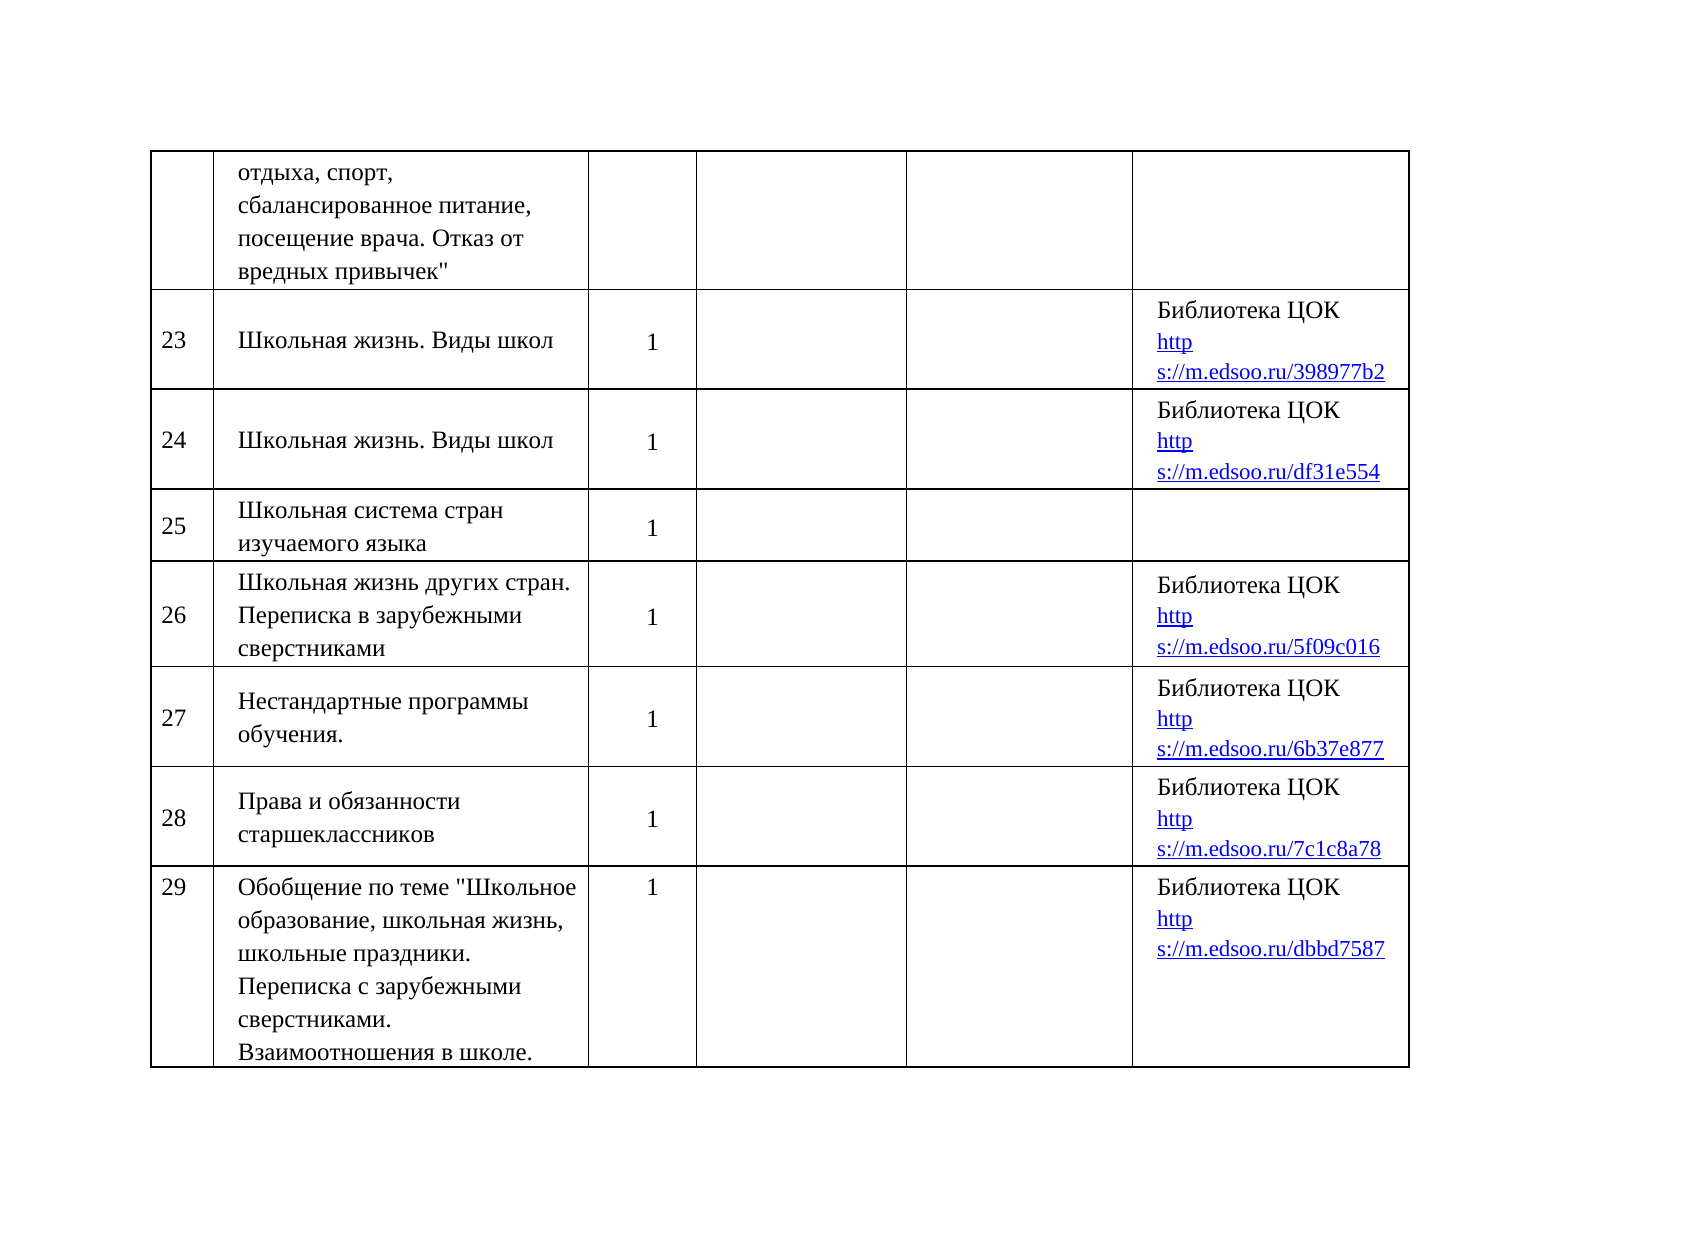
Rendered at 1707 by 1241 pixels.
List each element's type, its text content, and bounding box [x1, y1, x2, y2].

table_cell [697, 562, 906, 666]
table_cell 24 [152, 390, 213, 488]
table_cell [697, 867, 906, 1066]
table_cell Права и обязанности старшеклассников [214, 767, 588, 865]
table_cell [907, 562, 1132, 666]
table_cell [907, 490, 1132, 560]
table_cell [697, 767, 906, 865]
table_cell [1133, 152, 1408, 288]
table_cell 1 [697, 152, 906, 288]
table_cell [907, 390, 1132, 488]
table_cell 1 [589, 390, 696, 488]
table_cell [697, 290, 906, 388]
table_cell Школьная жизнь. Виды школ [214, 390, 588, 488]
table_cell 1 [589, 867, 696, 1066]
table_cell Школьная система стран изучаемого языка [214, 490, 588, 560]
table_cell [1133, 867, 1408, 1066]
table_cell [214, 867, 588, 1066]
table_cell Библиотека ЦОК https://m.edsoo.ru/df31e554 [1133, 390, 1408, 488]
table_cell 25 [152, 490, 213, 560]
table_cell [907, 867, 1132, 1066]
table_cell 26 [152, 562, 213, 666]
table_cell 22 [152, 152, 213, 288]
table_cell 1 [589, 667, 696, 766]
table_cell Нестандартные программы обучения. [214, 667, 588, 766]
table_cell [907, 290, 1132, 388]
table_cell 1 [589, 767, 696, 865]
table_cell 23 [152, 290, 213, 388]
table_cell 28 [152, 767, 213, 865]
table_cell 1 [589, 490, 696, 560]
table_cell [697, 667, 906, 766]
table_cell 29 [152, 867, 213, 1066]
table_cell Библиотека ЦОК https://m.edsoo.ru/5f09c016 [1133, 562, 1408, 666]
table_cell 1 [589, 562, 696, 666]
table_cell [907, 152, 1132, 288]
table_cell [697, 390, 906, 488]
table_cell [907, 667, 1132, 766]
table_cell Библиотека ЦОК https://m.edsoo.ru/7c1c8a78 [1133, 767, 1408, 865]
table_cell Библиотека ЦОК https://m.edsoo.ru/6b37e877 [1133, 667, 1408, 766]
table_cell Школьная жизнь других стран. Переписка в зарубежными сверстниками [214, 562, 588, 666]
table_cell [907, 767, 1132, 865]
table_cell Школьная жизнь. Виды школ [214, 290, 588, 388]
table_cell [697, 490, 906, 560]
table_cell [1133, 490, 1408, 560]
table_cell 1 [589, 290, 696, 388]
table_cell 27 [152, 667, 213, 766]
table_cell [214, 152, 588, 288]
table_cell Библиотека ЦОК https://m.edsoo.ru/398977b2 [1133, 290, 1408, 388]
table_cell 1 [589, 152, 696, 288]
